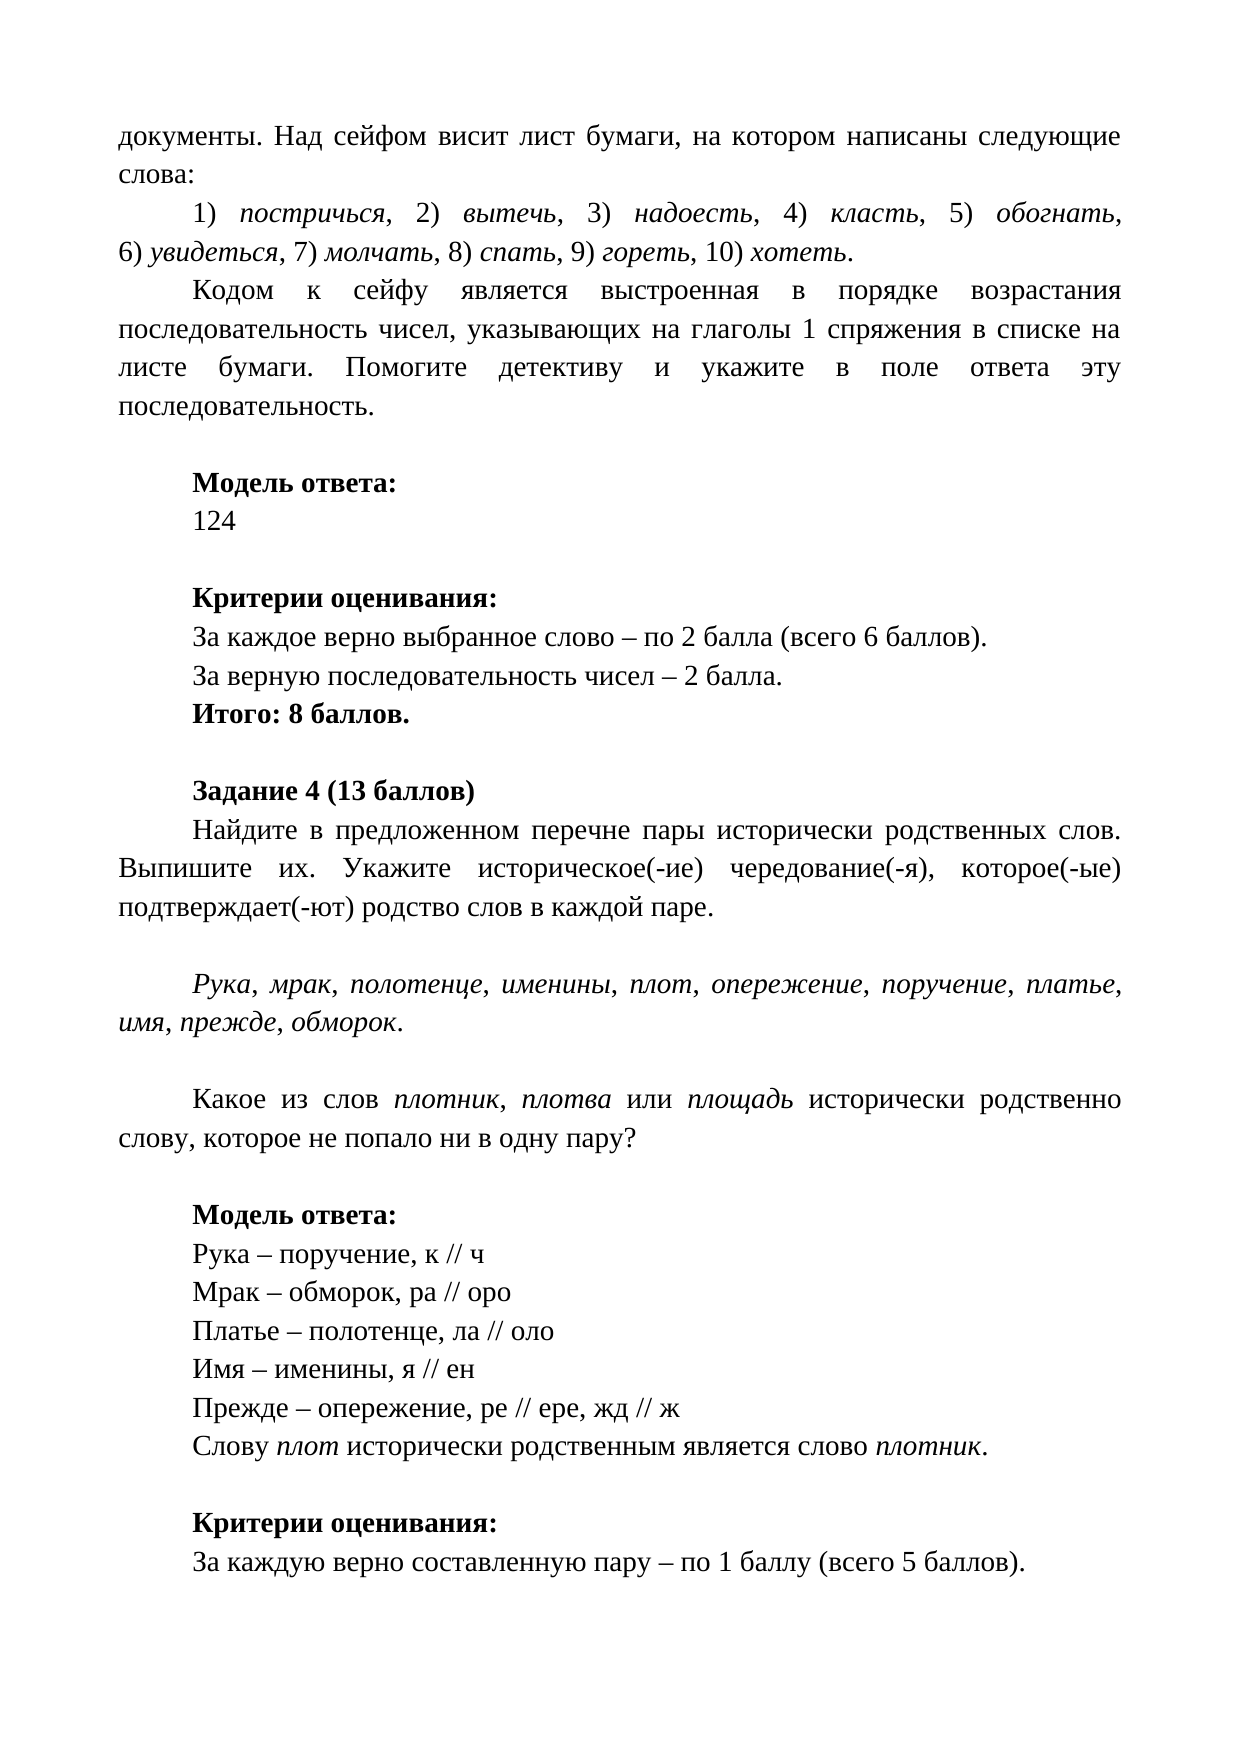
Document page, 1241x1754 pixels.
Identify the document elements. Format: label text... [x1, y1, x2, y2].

text Слову плот исторически родственным является слово плотник. [118, 1428, 1122, 1462]
text Модель ответа: [118, 1197, 1122, 1231]
text Найдите в предложенном перечне пары исторически родственных слов. Выпишите их. Укажите историческое(-ие) чередование(-я), которое(-ые) подтверждает(-ют) родство слов в каждой паре. [118, 812, 1122, 922]
text Рука, мрак, полотенце, именины, плот, опережение, поручение, платье, имя, прежде, обморок. [118, 966, 1122, 1038]
text Критерии оценивания: [118, 581, 1122, 614]
text Имя – именины, я // ен [118, 1351, 1122, 1385]
text Задание 4 (13 баллов) [118, 773, 1122, 807]
text Прежде – опережение, ре // ере, жд // ж [118, 1390, 1122, 1423]
text 1) постричься, 2) вытечь, 3) надоесть, 4) класть, 5) обогнать, 6) увидеться, 7) молчать, 8) спать, 9) гореть, 10) хотеть. [118, 195, 1122, 267]
text За каждое верно выбранное слово – по 2 балла (всего 6 баллов). [118, 619, 1122, 653]
text Мрак – обморок, ра // оро [118, 1274, 1122, 1308]
text За каждую верно составленную пару – по 1 баллу (всего 5 баллов). [118, 1544, 1122, 1578]
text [118, 118, 1122, 190]
text Какое из слов плотник, плотва или площадь исторически родственно слову, которое не попало ни в одну пару? [118, 1082, 1122, 1154]
text Платье – полотенце, ла // оло [118, 1313, 1122, 1346]
text Рука – поручение, к // ч [118, 1236, 1122, 1269]
text За верную последовательность чисел – 2 балла. [118, 658, 1122, 691]
text Итого: 8 баллов. [118, 696, 1122, 730]
text 124 [118, 503, 1122, 537]
text Кодом к сейфу является выстроенная в порядке возрастания последовательность чисел, указывающих на глаголы 1 спряжения в списке на листе бумаги. Помогите детективу и укажите в поле ответа эту последовательность. [118, 272, 1122, 421]
text Критерии оценивания: [118, 1506, 1122, 1539]
text Модель ответа: [118, 465, 1122, 498]
